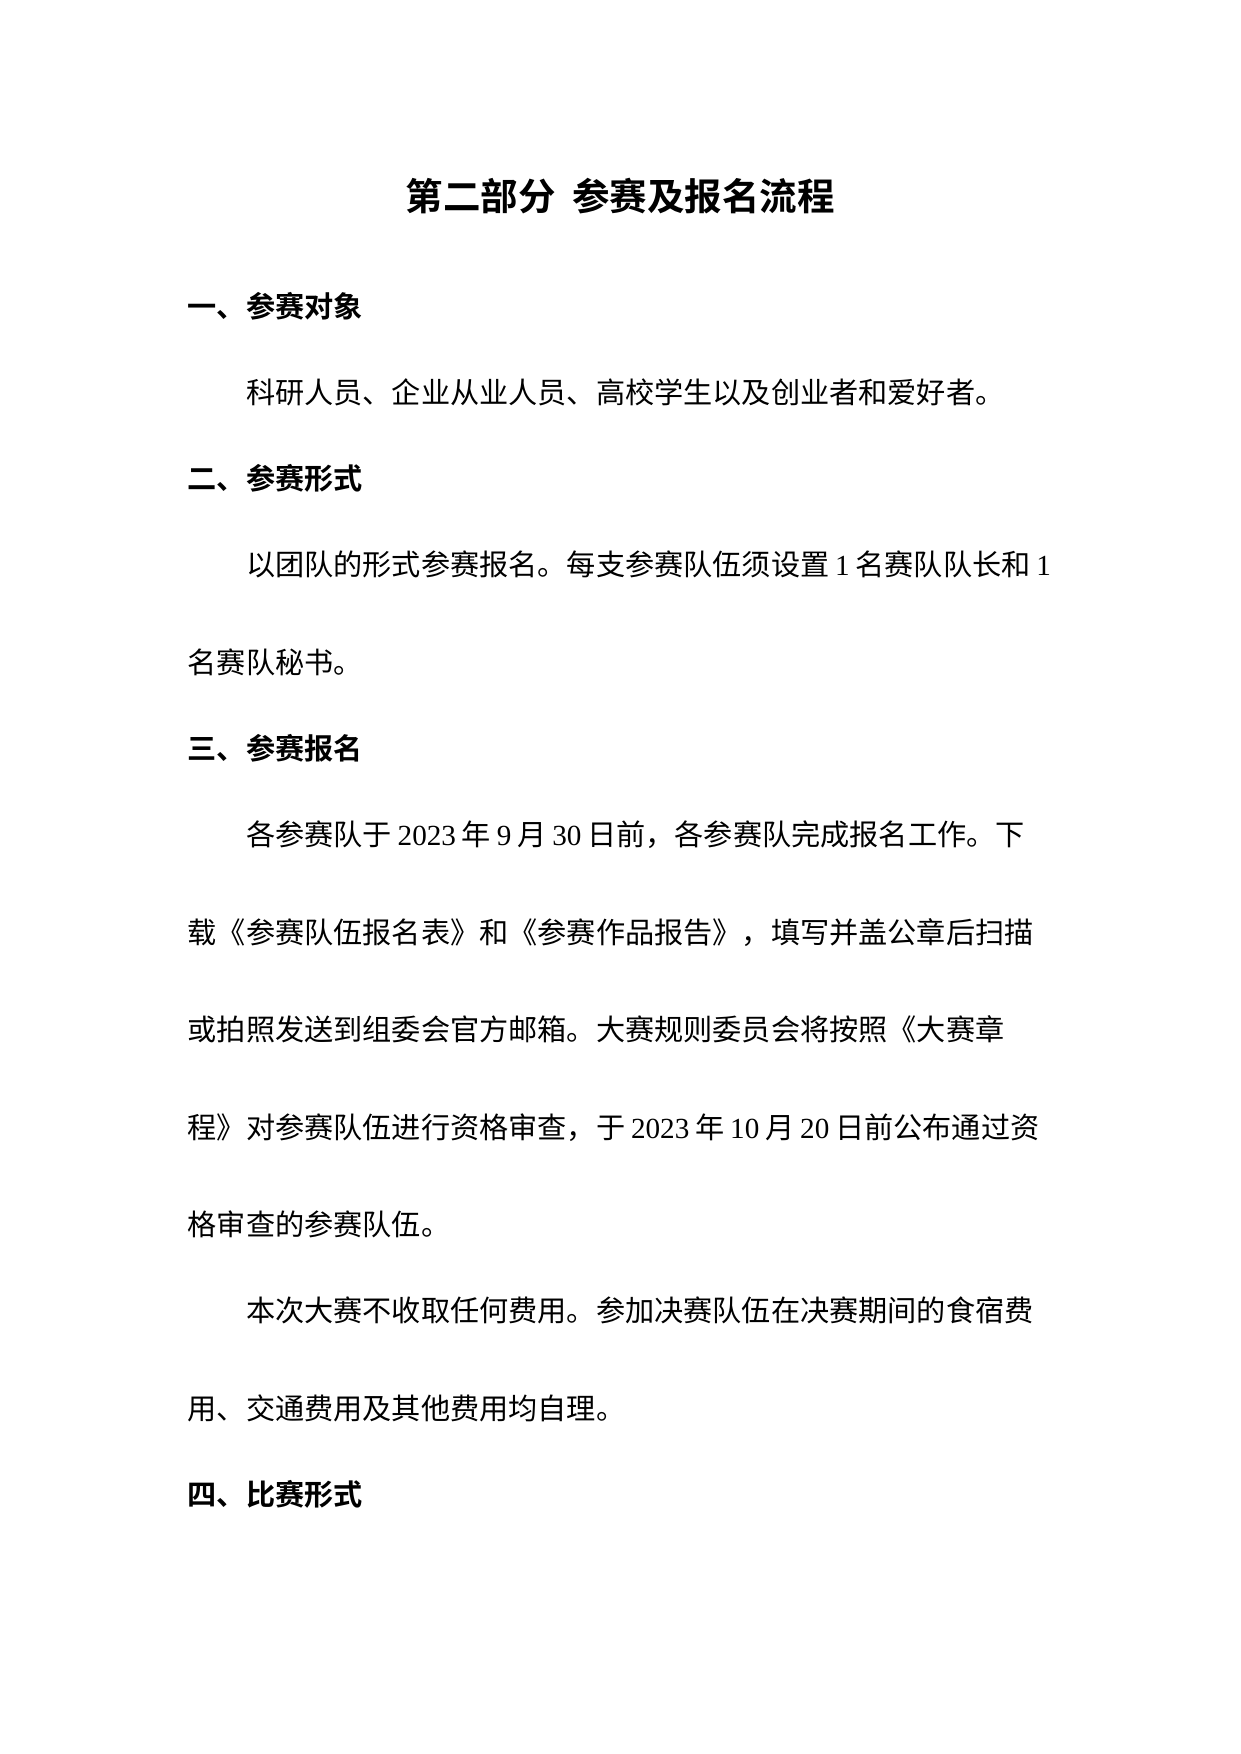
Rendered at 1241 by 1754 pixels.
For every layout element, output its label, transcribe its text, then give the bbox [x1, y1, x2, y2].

text 各参赛队于2023年9月30日前，各参赛队完成报名工作。下载《参赛队伍报名表》和《参赛作品报告》，填写并盖公章后扫描或拍照发送到组委会官方邮箱。大赛规则委员会将按照《大赛章程》对参赛队伍进行资格审查，于2023年10月20日前公布通过资格审查的参赛队伍。 [187, 800, 1053, 1255]
text 二、参赛形式 [187, 444, 1053, 509]
text 四、比赛形式 [187, 1460, 1053, 1525]
text 以团队的形式参赛报名。每支参赛队伍须设置1名赛队队长和1名赛队秘书。 [187, 531, 1053, 693]
text 科研人员、企业从业人员、高校学生以及创业者和爱好者。 [187, 358, 1053, 423]
text 一、参赛对象 [187, 272, 1053, 337]
text 本次大赛不收取任何费用。参加决赛队伍在决赛期间的食宿费用、交通费用及其他费用均自理。 [187, 1276, 1053, 1439]
text 第二部分 参赛及报名流程 [187, 162, 1053, 227]
text 三、参赛报名 [187, 714, 1053, 779]
